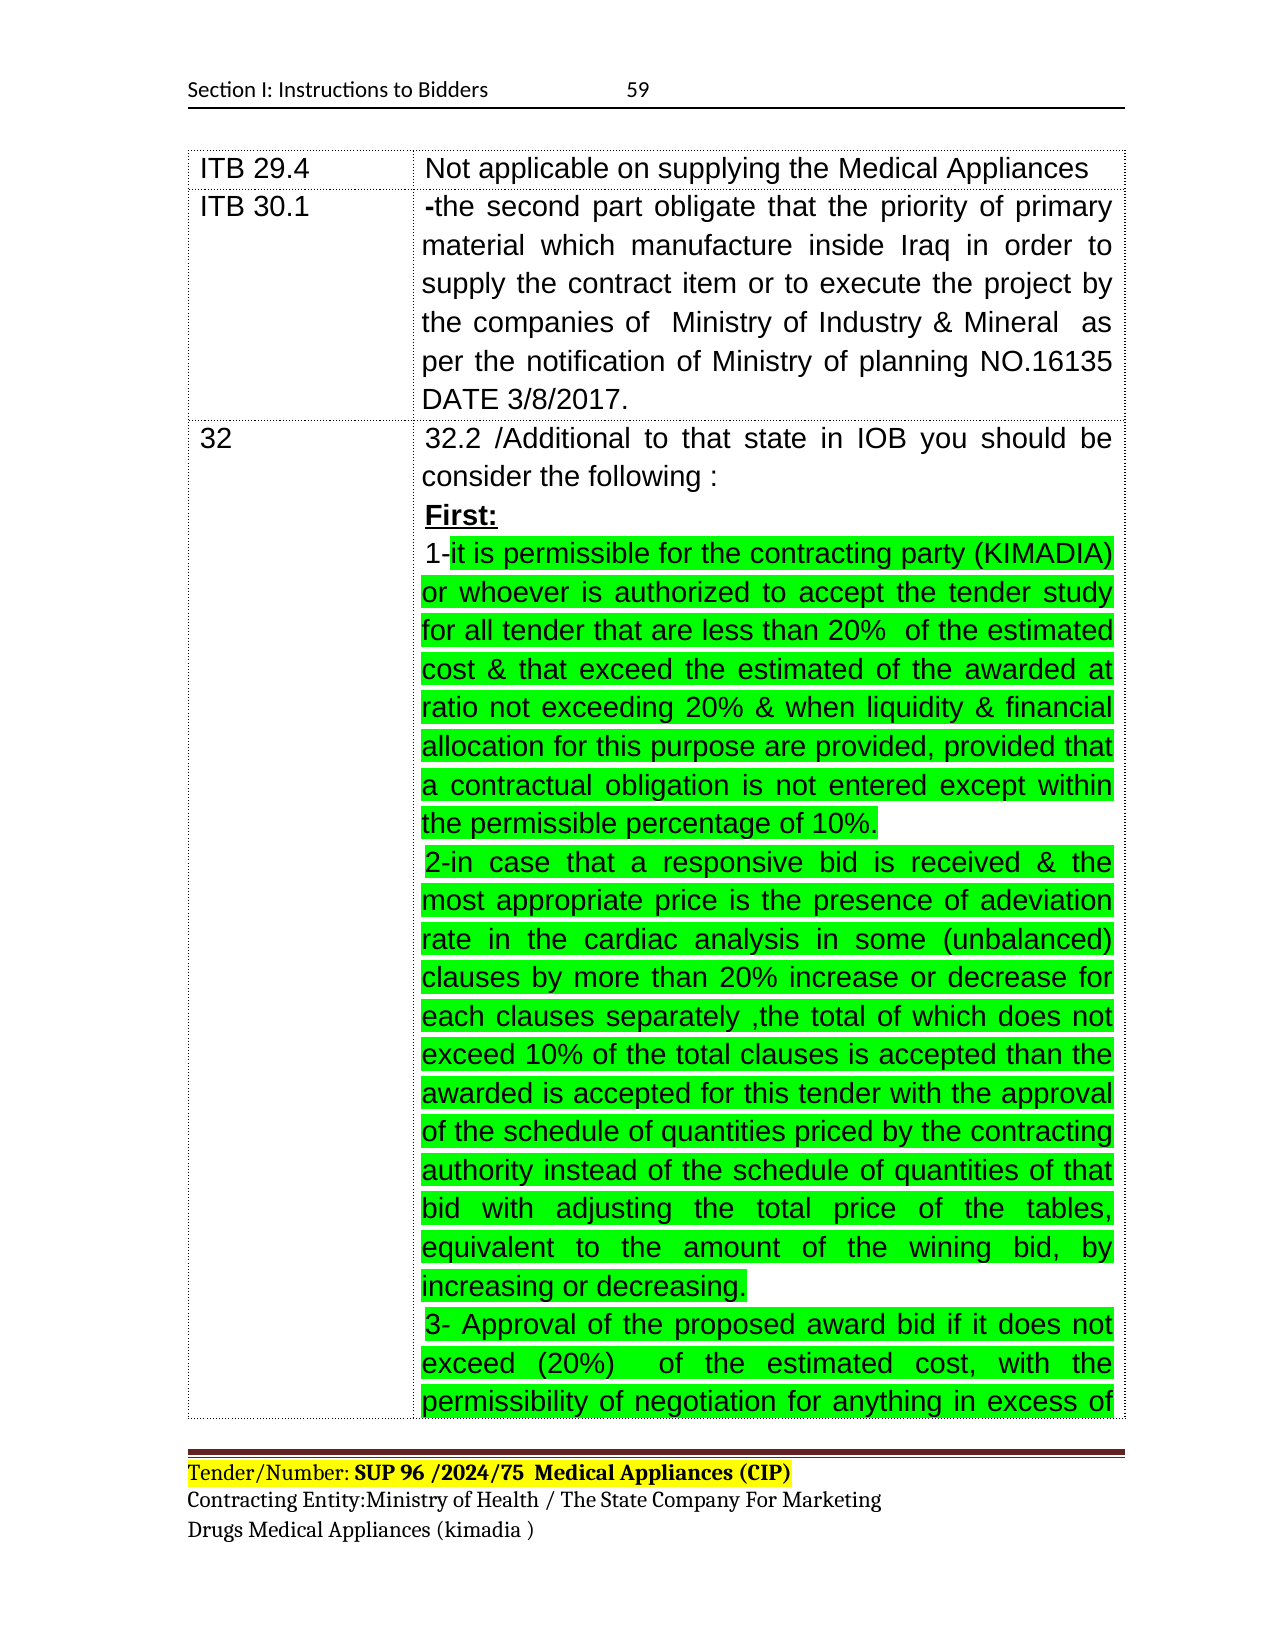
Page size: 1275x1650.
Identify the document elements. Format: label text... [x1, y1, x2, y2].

table_cell ITB 30.1 [188, 189, 413, 419]
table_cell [413, 420, 1125, 1418]
table_cell Not applicable on supplying the Medical Appliances [413, 150, 1125, 188]
table_cell 32 [188, 420, 413, 1418]
table_cell ITB 29.4 [188, 150, 413, 188]
table_cell -the second part obligate that the priority of primary material which manufacture inside Iraq in order to supply the contract item or to execute the project by the companies of Ministry of Industry & Mineral as per the notification of Ministry of planning NO.16135 DATE 3/8/2017. [413, 189, 1125, 419]
